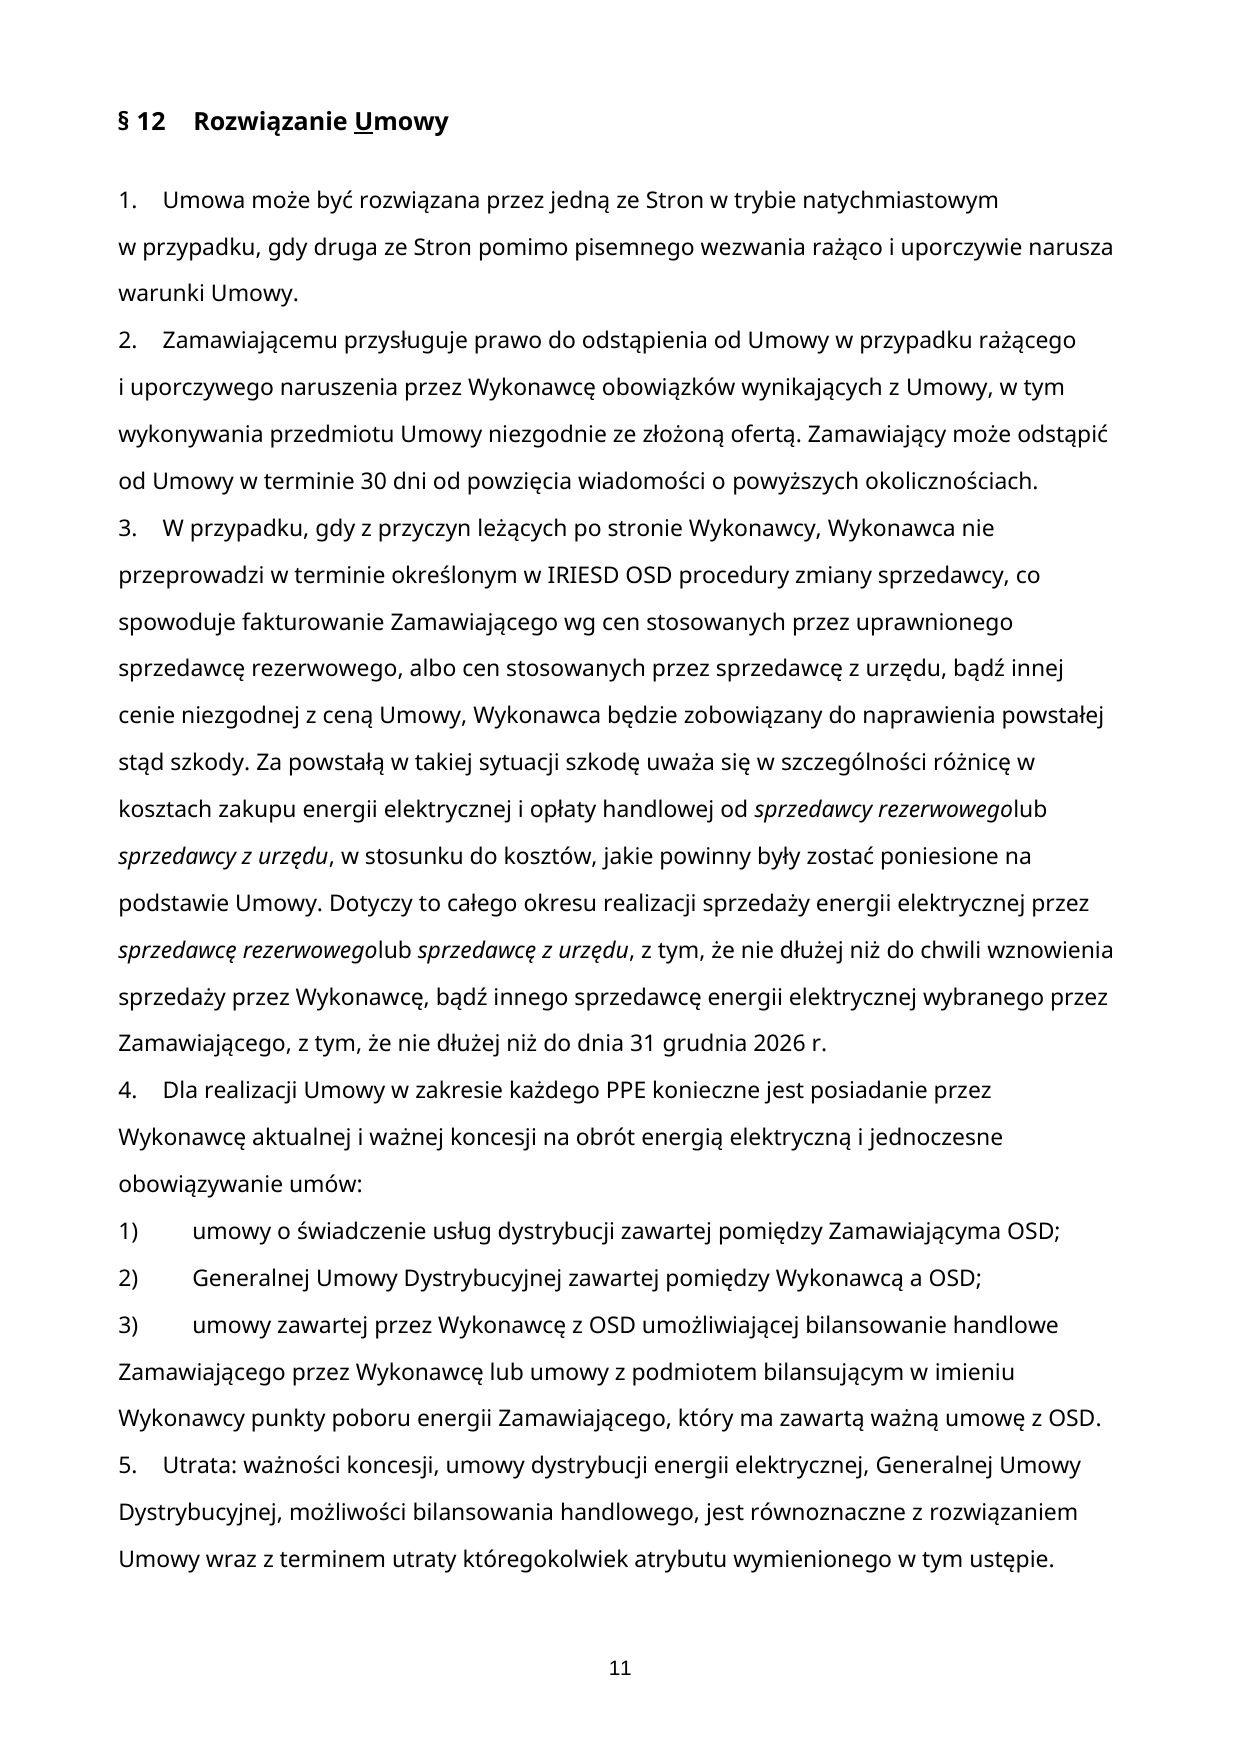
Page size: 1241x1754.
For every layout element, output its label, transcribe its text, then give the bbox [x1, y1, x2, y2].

list W przypadku, gdy z przyczyn leżących po stronie Wykonawcy, Wykonawca nie przeprowadzi w terminie określonym w IRIESD OSD procedury zmiany sprzedawcy, co spowoduje fakturowanie Zamawiającego wg cen stosowanych przez uprawnionego sprzedawcę rezerwowego, albo cen stosowanych przez sprzedawcę z urzędu, bądź innej cenie niezgodnej z ceną Umowy, Wykonawca będzie zobowiązany do naprawienia powstałej stąd szkody. Za powstałą w takiej sytuacji szkodę uważa się w szczególności różnicę w kosztach zakupu energii elektrycznej i opłaty handlowej od sprzedawcy rezerwowegolub sprzedawcy z urzędu, w stosunku do kosztów, jakie powinny były zostać poniesione na podstawie Umowy. Dotyczy to całego okresu realizacji sprzedaży energii elektrycznej przez sprzedawcę rezerwowegolub sprzedawcę z urzędu, z tym, że nie dłużej niż do chwili wznowienia sprzedaży przez Wykonawcę, bądź innego sprzedawcę energii elektrycznej wybranego przez Zamawiającego, z tym, że nie dłużej niż do dnia 31 grudnia 2026 r. [118, 512, 1122, 1058]
list Dla realizacji Umowy w zakresie każdego PPE konieczne jest posiadanie przez Wykonawcę aktualnej i ważnej koncesji na obrót energią elektryczną i jednoczesne obowiązywanie umów: [118, 1074, 1122, 1199]
list Zamawiającemu przysługuje prawo do odstąpienia od Umowy w przypadku rażącego i uporczywego naruszenia przez Wykonawcę obowiązków wynikających z Umowy, w tym wykonywania przedmiotu Umowy niezgodnie ze złożoną ofertą. Zamawiający może odstąpić od Umowy w terminie 30 dni od powzięcia wiadomości o powyższych okolicznościach. [118, 324, 1122, 496]
list Umowa może być rozwiązana przez jedną ze Stron w trybie natychmiastowym w przypadku, gdy druga ze Stron pomimo pisemnego wezwania rażąco i uporczywie narusza warunki Umowy. [118, 183, 1122, 308]
list umowy o świadczenie usług dystrybucji zawartej pomiędzy Zamawiającyma OSD; [118, 1215, 1122, 1246]
list umowy zawartej przez Wykonawcę z OSD umożliwiającej bilansowanie handlowe Zamawiającego przez Wykonawcę lub umowy z podmiotem bilansującym w imieniu Wykonawcy punkty poboru energii Zamawiającego, który ma zawartą ważną umowę z OSD. [118, 1308, 1122, 1433]
list Generalnej Umowy Dystrybucyjnej zawartej pomiędzy Wykonawcą a OSD; [118, 1262, 1122, 1293]
list Utrata: ważności koncesji, umowy dystrybucji energii elektrycznej, Generalnej Umowy Dystrybucyjnej, możliwości bilansowania handlowego, jest równoznaczne z rozwiązaniem Umowy wraz z terminem utraty któregokolwiek atrybutu wymienionego w tym ustępie. [118, 1449, 1122, 1574]
subtitle Rozwiązanie Umowy [117, 103, 1122, 137]
